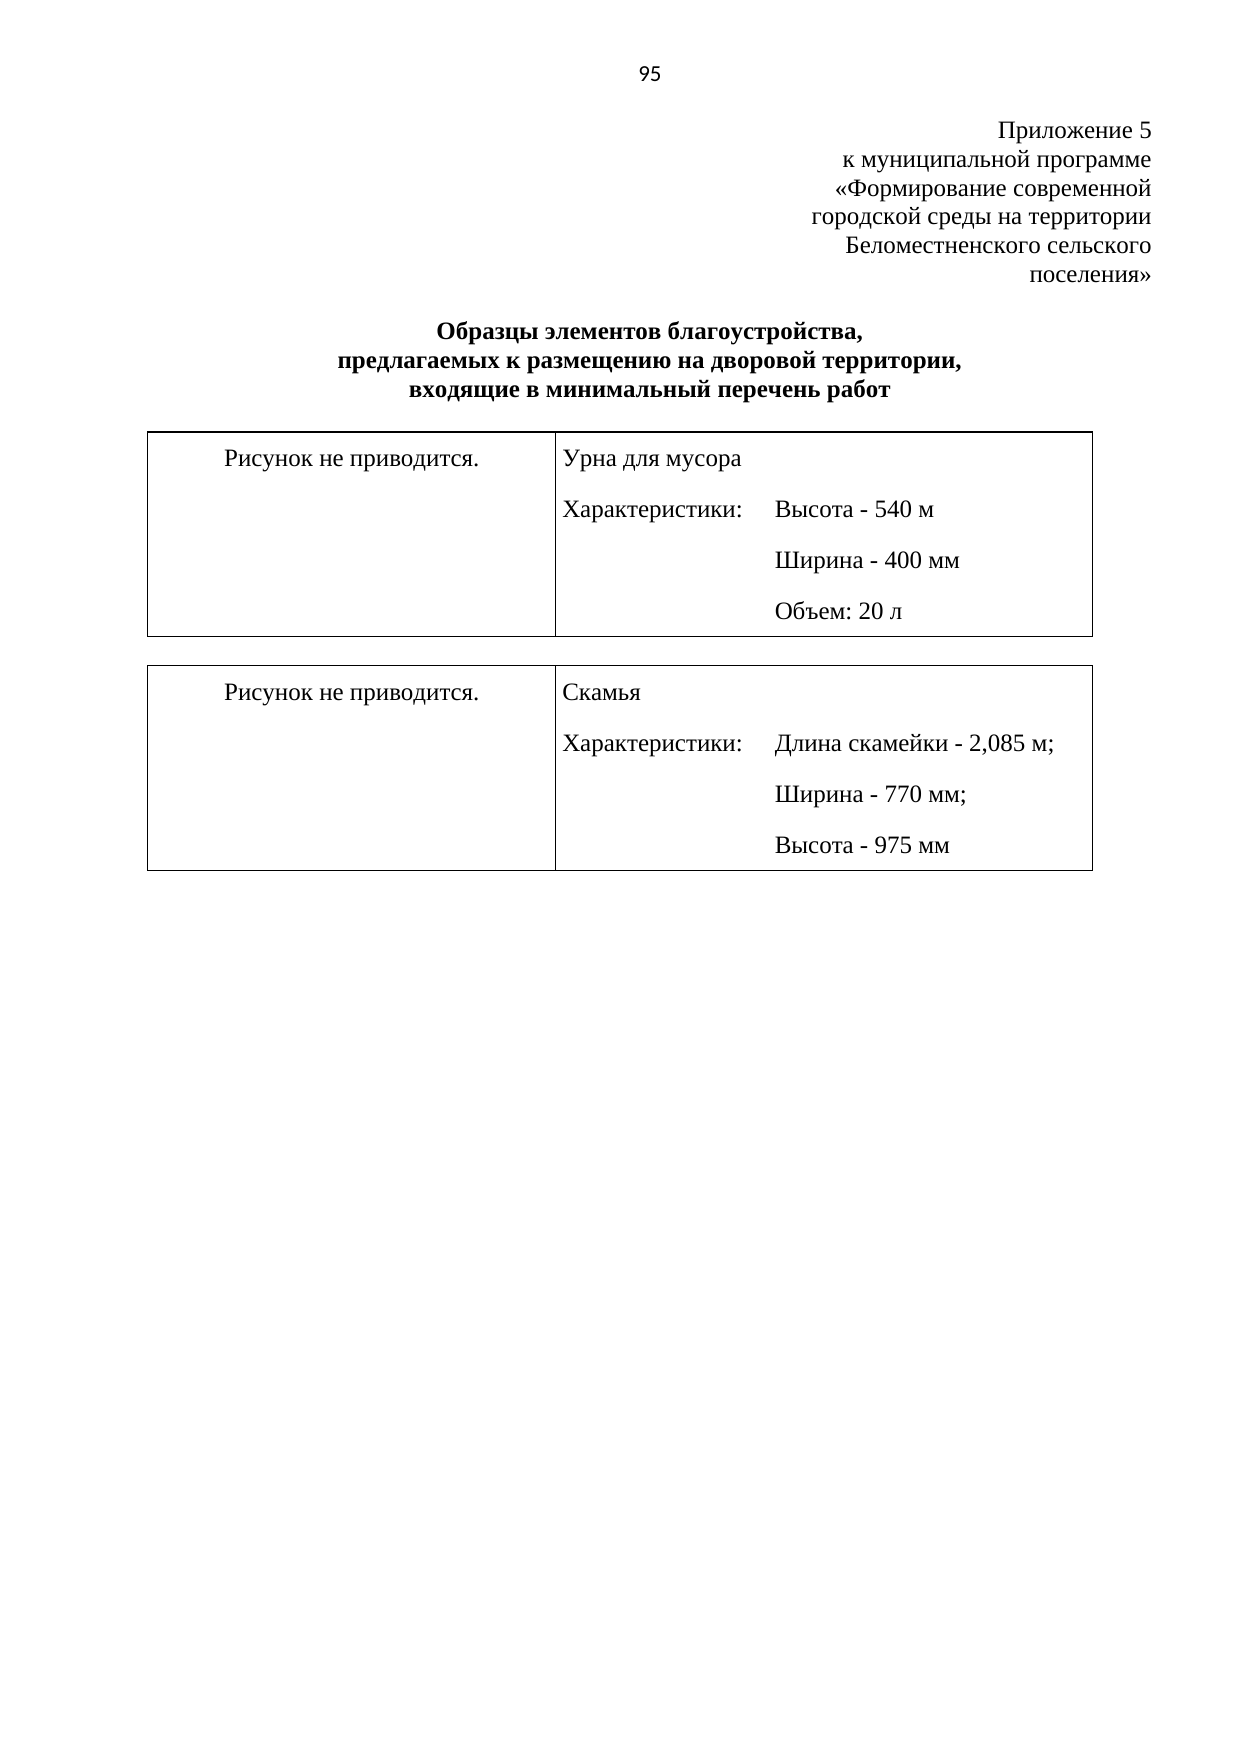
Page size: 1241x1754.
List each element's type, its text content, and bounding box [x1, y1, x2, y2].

text Приложение 5 [148, 115, 1152, 144]
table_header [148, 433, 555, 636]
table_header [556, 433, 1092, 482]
text входящие в минимальный перечень работ [148, 374, 1152, 403]
text городской среды на территории [148, 201, 1152, 230]
text предлагаемых к размещению на дворовой территории, [148, 345, 1152, 374]
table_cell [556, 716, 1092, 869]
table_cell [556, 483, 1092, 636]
text Образцы элементов благоустройства, [148, 316, 1152, 345]
text поселения» [148, 259, 1152, 288]
text к муниципальной программе [148, 144, 1152, 173]
text «Формирование современной [148, 173, 1152, 201]
text Беломестненского сельского [148, 230, 1152, 259]
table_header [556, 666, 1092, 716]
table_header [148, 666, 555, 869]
